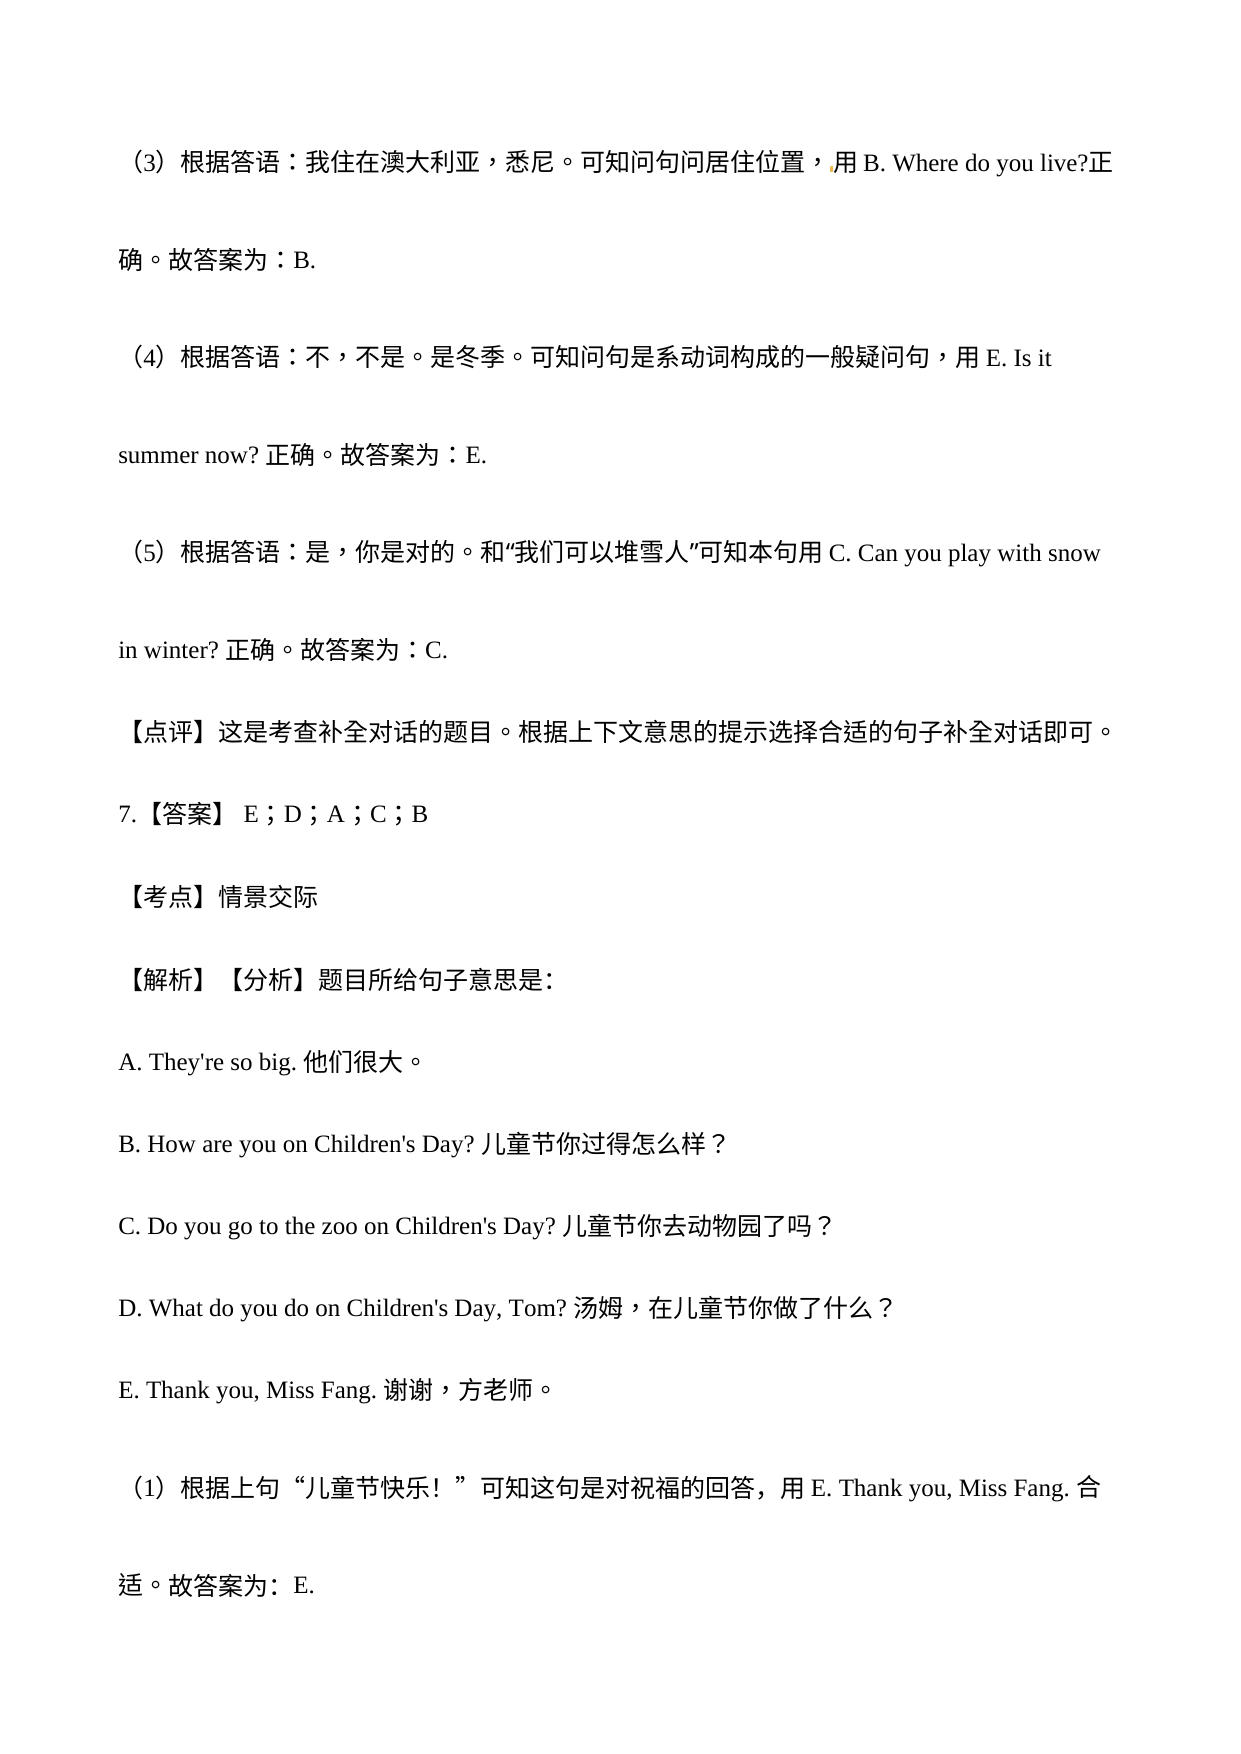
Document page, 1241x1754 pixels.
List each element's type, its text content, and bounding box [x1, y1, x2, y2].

text B. How are you on Children's Day? 儿童节你过得怎么样？ [118, 1111, 1122, 1176]
text 【考点】情景交际 [118, 863, 1122, 928]
text D. What do you do on Children's Day, Tom? 汤姆，在儿童节你做了什么？ [118, 1275, 1122, 1340]
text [118, 1357, 1122, 1617]
text C. Do you go to the zoo on Children's Day? 儿童节你去动物园了吗？ [118, 1193, 1122, 1258]
text A. They're so big. 他们很大。 [118, 1029, 1122, 1094]
text 【解析】【分析】题目所给句子意思是： [118, 946, 1122, 1011]
text 【点评】这是考查补全对话的题目。根据上下文意思的提示选择合适的句子补全对话即可。 [118, 699, 1122, 764]
text 7.【答案】 E；D；A；C；B [118, 781, 1122, 846]
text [118, 129, 1122, 682]
